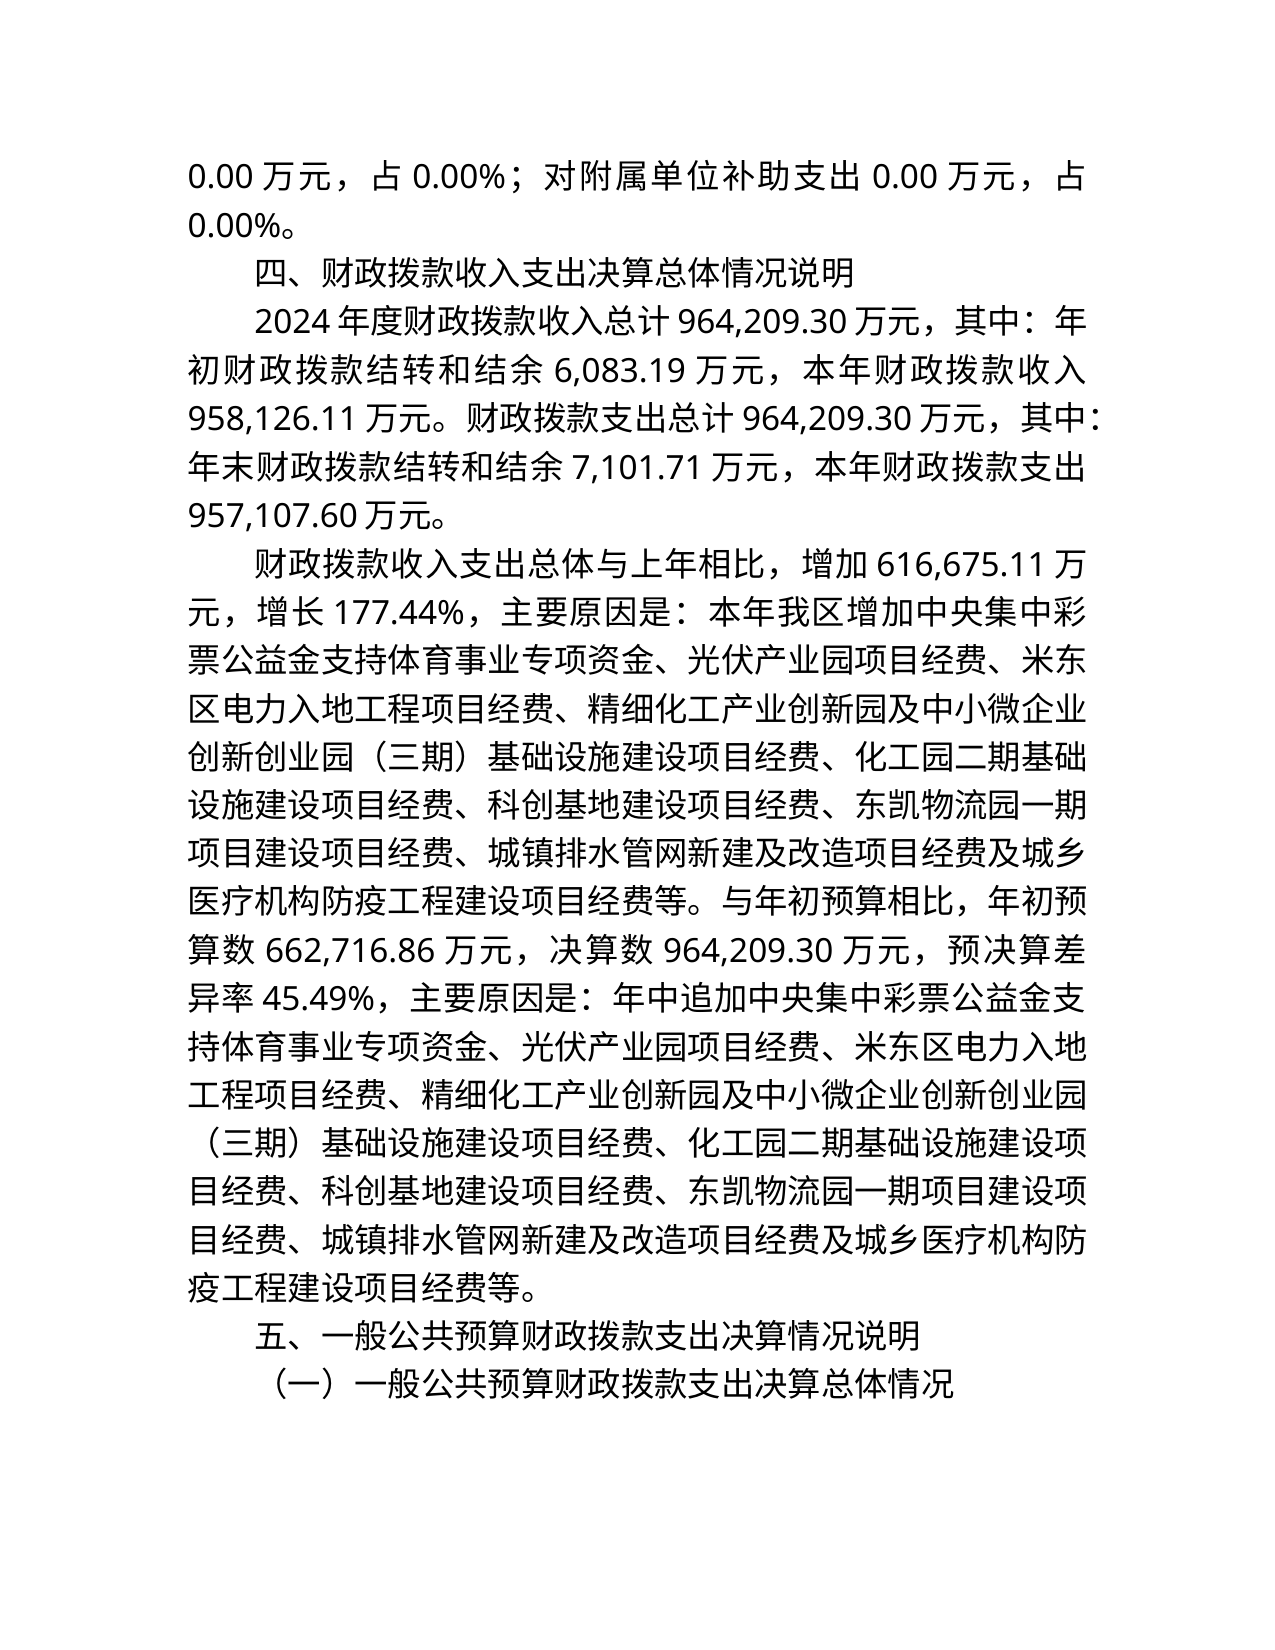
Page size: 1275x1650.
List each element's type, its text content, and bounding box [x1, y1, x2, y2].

text 四、财政拨款收入支出决算总体情况说明 [187, 247, 1087, 295]
text 财政拨款收入支出总体与上年相比，增加616,675.11万元，增长177.44%，主要原因是：本年我区增加中央集中彩票公益金支持体育事业专项资金、光伏产业园项目经费、米东区电力入地工程项目经费、精细化工产业创新园及中小微企业创新创业园（三期）基础设施建设项目经费、化工园二期基础设施建设项目经费、科创基地建设项目经费、东凯物流园一期项目建设项目经费、城镇排水管网新建及改造项目经费及城乡医疗机构防疫工程建设项目经费等。与年初预算相比，年初预算数662,716.86万元，决算数964,209.30万元，预决算差异率45.49%，主要原因是：年中追加中央集中彩票公益金支持体育事业专项资金、光伏产业园项目经费、米东区电力入地工程项目经费、精细化工产业创新园及中小微企业创新创业园（三期）基础设施建设项目经费、化工园二期基础设施建设项目经费、科创基地建设项目经费、东凯物流园一期项目建设项目经费、城镇排水管网新建及改造项目经费及城乡医疗机构防疫工程建设项目经费等。 [187, 537, 1087, 1310]
text 2024年度财政拨款收入总计964,209.30万元，其中：年初财政拨款结转和结余6,083.19万元，本年财政拨款收入958,126.11万元。财政拨款支出总计964,209.30万元，其中：年末财政拨款结转和结余7,101.71万元，本年财政拨款支出957,107.60万元。 [187, 295, 1087, 537]
text （一）一般公共预算财政拨款支出决算总体情况 [187, 1358, 1087, 1406]
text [187, 150, 1087, 247]
text 五、一般公共预算财政拨款支出决算情况说明 [187, 1310, 1087, 1358]
